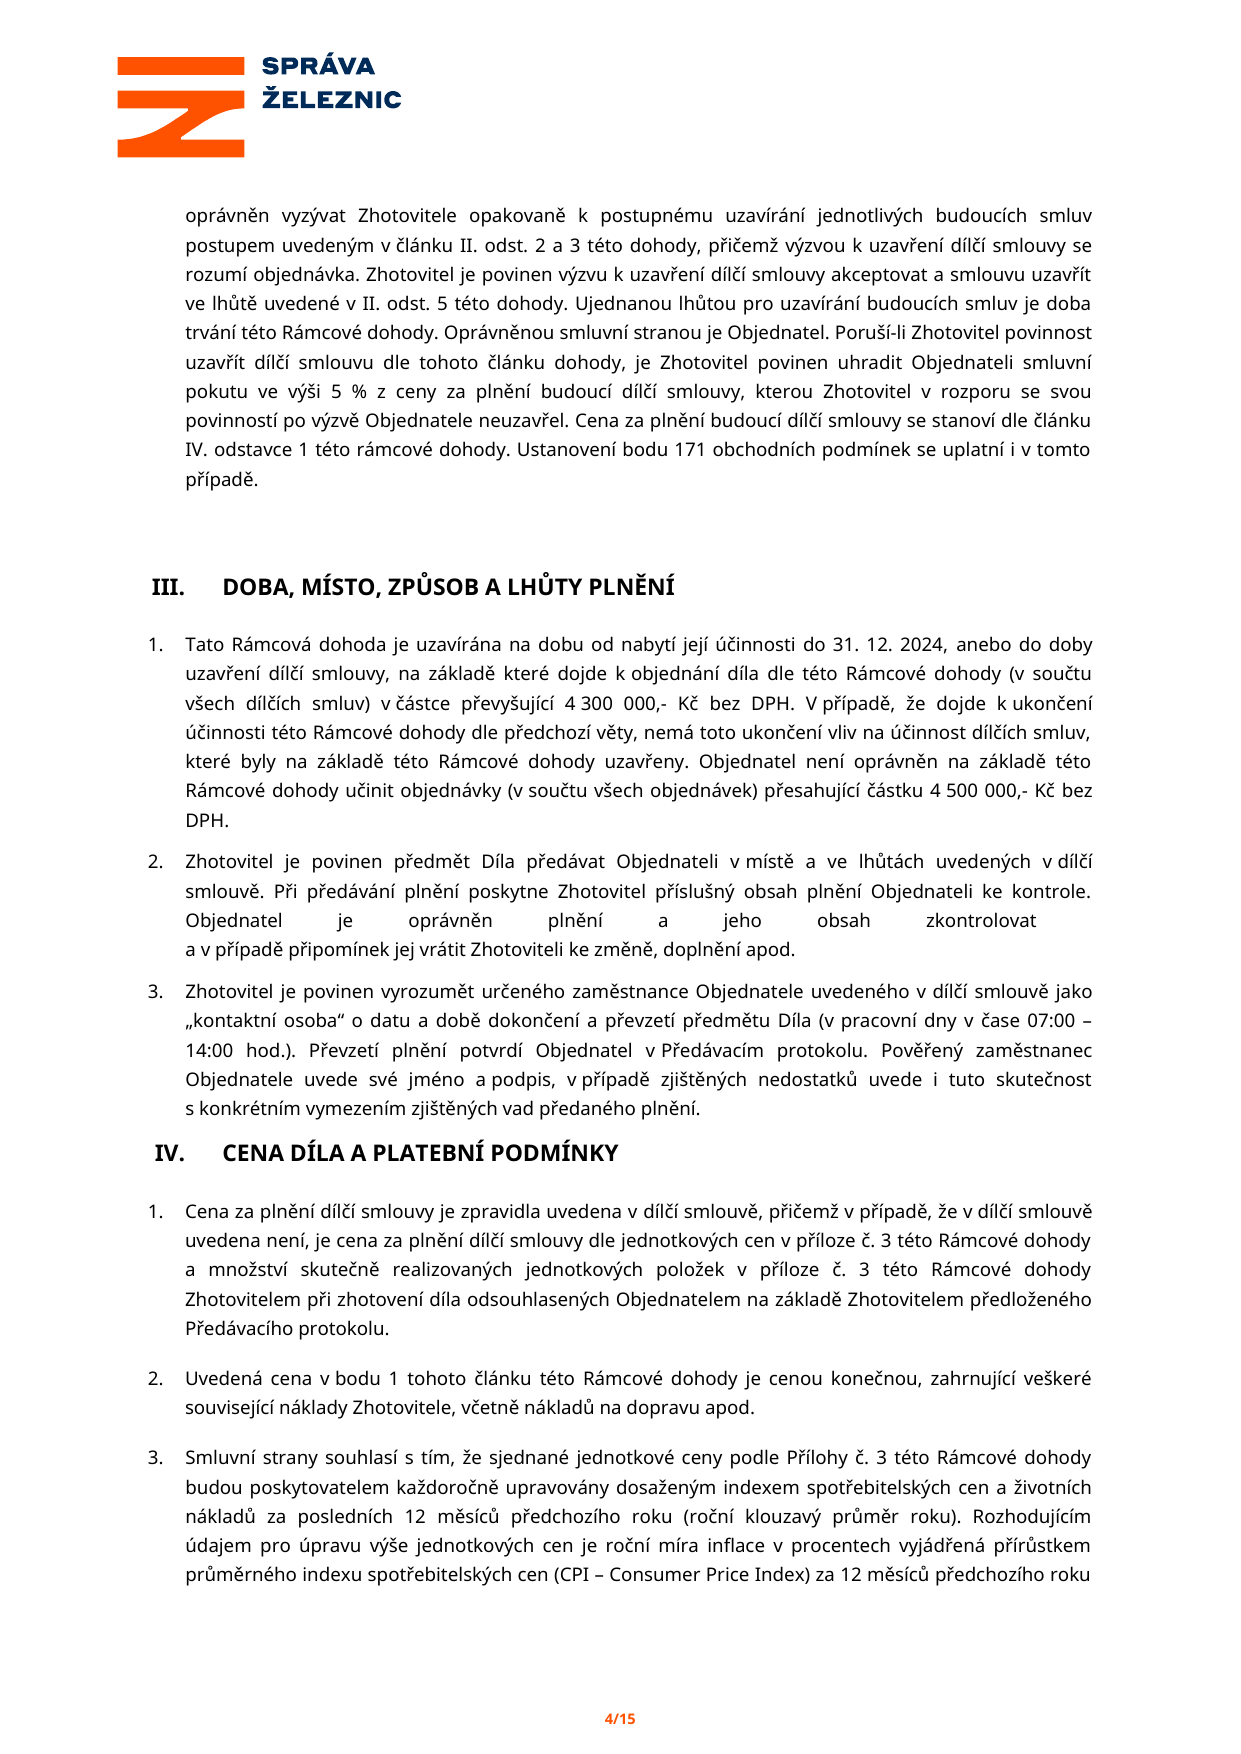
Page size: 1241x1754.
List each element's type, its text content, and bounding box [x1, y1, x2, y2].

list DOBA, MÍSTO, ZPŮSOB A LHŮTY PLNĚNÍ [185, 570, 1093, 602]
text Tato Rámcová dohoda je uzavírána na dobu od nabytí její účinnosti do 31. 12. 2024, anebo do doby uzavření dílčí smlouvy, na základě které dojde k objednání díla dle této Rámcové dohody (v součtu všech dílčích smluv) v částce převyšující 4 300 000,- Kč bez DPH. V případě, že dojde k ukončení účinnosti této Rámcové dohody dle předchozí věty, nemá toto ukončení vliv na účinnost dílčích smluv, které byly na základě této Rámcové dohody uzavřeny. Objednatel není oprávněn na základě této Rámcové dohody učinit objednávky (v součtu všech objednávek) přesahující částku 4 500 000,- Kč bez DPH. [148, 631, 1093, 832]
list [148, 1445, 1093, 1587]
text Zhotovitel je povinen vyrozumět určeného zaměstnance Objednatele uvedeného v dílčí smlouvě jako „kontaktní osoba“ o datu a době dokončení a převzetí předmětu Díla (v pracovní dny v čase 07:00 – 14:00 hod.). Převzetí plnění potvrdí Objednatel v Předávacím protokolu. Pověřený zaměstnanec Objednatele uvede své jméno a podpis, v případě zjištěných nedostatků uvede i tuto skutečnost s konkrétním vymezením zjištěných vad předaného plnění. [148, 978, 1093, 1121]
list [148, 203, 1093, 492]
text Zhotovitel je povinen předmět Díla předávat Objednateli v místě a ve lhůtách uvedených v dílčí smlouvě. Při předávání plnění poskytne Zhotovitel příslušný obsah plnění Objednateli ke kontrole. Objednatel je oprávněn plnění a jeho obsah zkontrolovat a v případě připomínek jej vrátit Zhotoviteli ke změně, doplnění apod. [148, 849, 1093, 962]
list Uvedená cena v bodu 1 tohoto článku této Rámcové dohody je cenou konečnou, zahrnující veškeré související náklady Zhotovitele, včetně nákladů na dopravu apod. [148, 1365, 1093, 1420]
list Cena za plnění dílčí smlouvy je zpravidla uvedena v dílčí smlouvě, přičemž v případě, že v dílčí smlouvě uvedena není, je cena za plnění dílčí smlouvy dle jednotkových cen v příloze č. 3 této Rámcové dohody a množství skutečně realizovaných jednotkových položek v příloze č. 3 této Rámcové dohody Zhotovitelem při zhotovení díla odsouhlasených Objednatelem na základě Zhotovitelem předloženého Předávacího protokolu. [148, 1198, 1093, 1341]
list CENA DÍLA A PLATEBNÍ PODMÍNKY [185, 1137, 1093, 1168]
